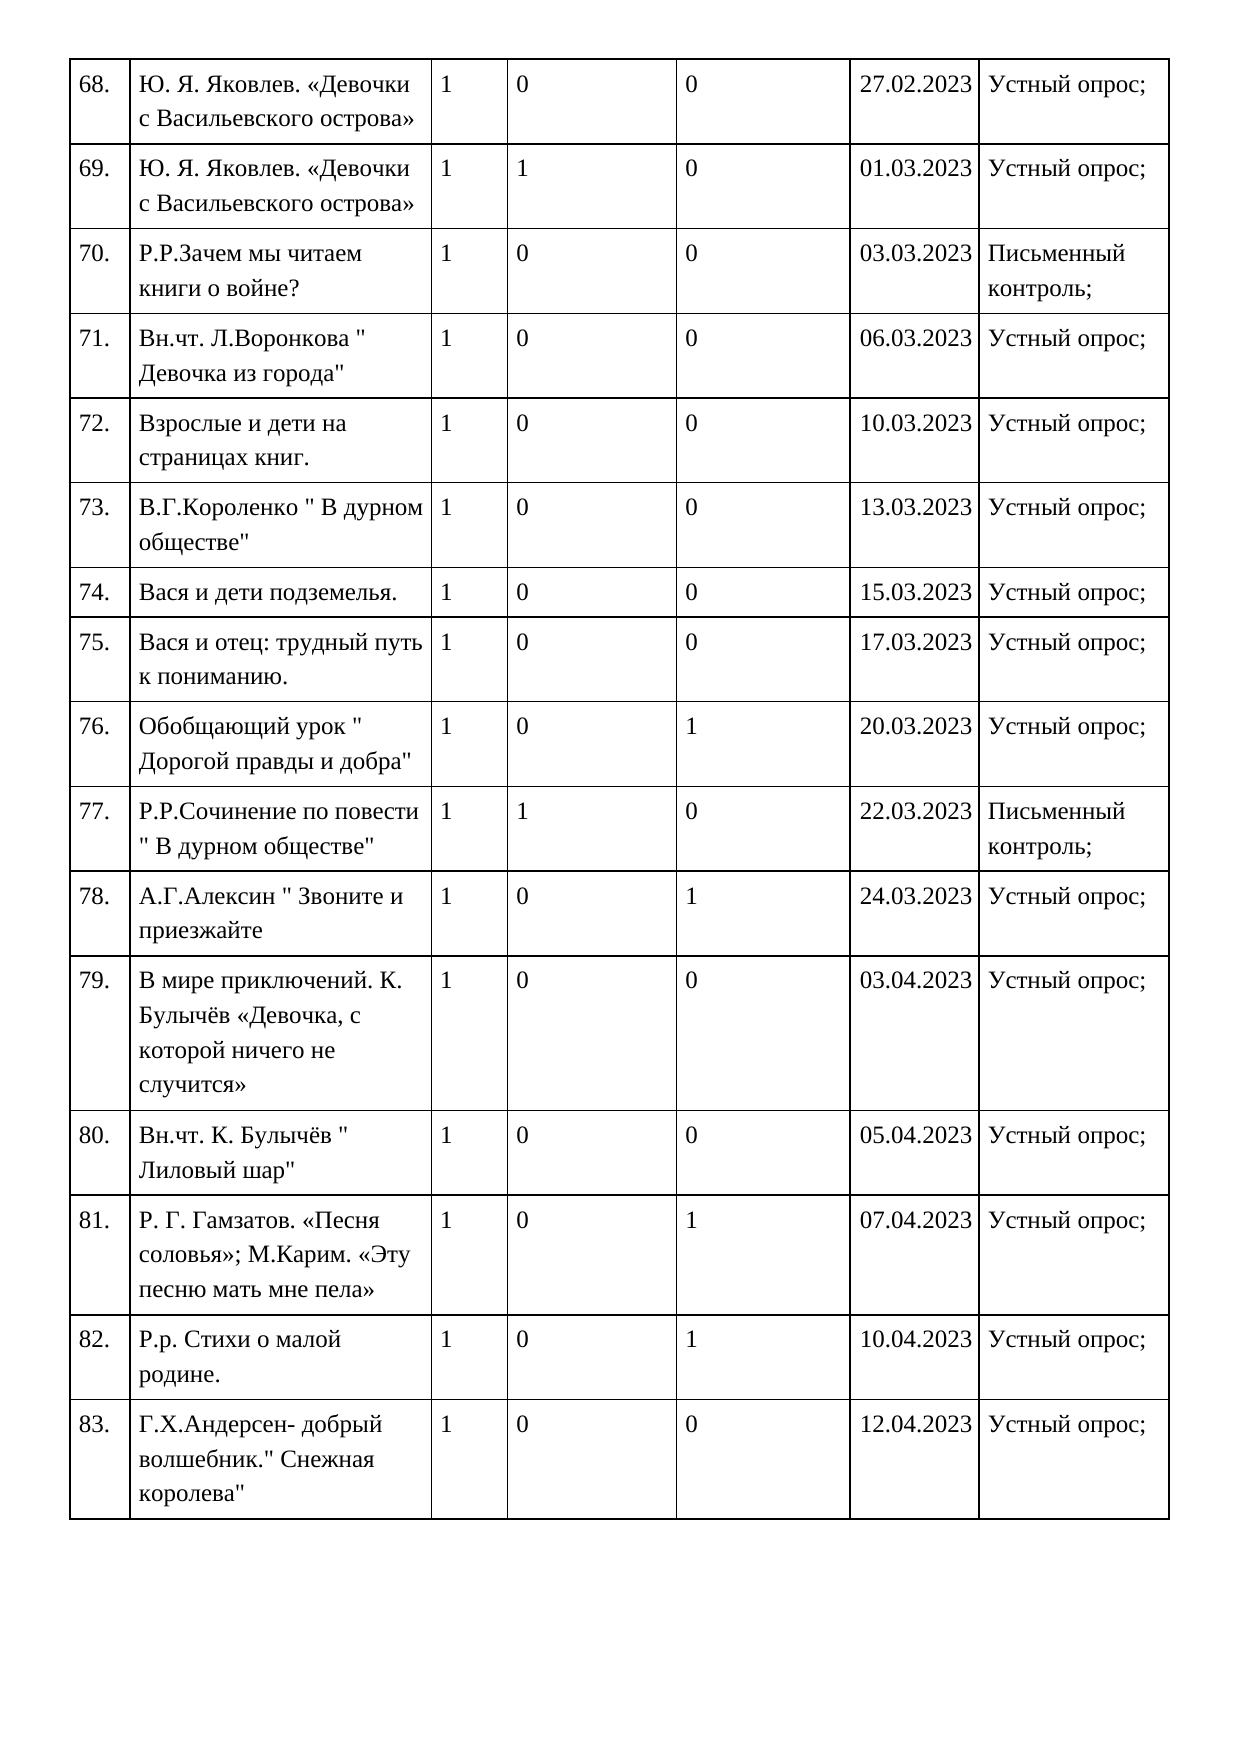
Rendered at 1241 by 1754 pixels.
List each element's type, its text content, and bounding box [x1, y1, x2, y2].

table_cell Г.Х.Андерсен- добрый волшебник." Снежная королева" [131, 1400, 431, 1518]
table_cell Вася и дети подземелья. [131, 568, 431, 616]
table_cell 0 [508, 568, 676, 616]
table_cell 71. [71, 314, 129, 397]
table_cell Устный опрос; [980, 618, 1168, 701]
table_cell 0 [508, 399, 676, 482]
table_cell В.Г.Короленко " В дурном обществе" [131, 483, 431, 566]
table_cell Устный опрос; [980, 702, 1168, 786]
table_cell 1 [432, 1196, 507, 1314]
table_cell 72. [71, 399, 129, 482]
table_cell 10.04.2023 [851, 1316, 978, 1399]
table_cell 1 [677, 1316, 849, 1399]
table_cell 0 [677, 957, 849, 1109]
table_cell 0 [508, 618, 676, 701]
table_cell Письменный контроль; [980, 229, 1168, 312]
table_cell 1 [432, 787, 507, 870]
table_cell 24.03.2023 [851, 872, 978, 955]
table_header 0 [677, 60, 849, 143]
table_cell 0 [508, 1111, 676, 1194]
table_cell 70. [71, 229, 129, 312]
table_cell 0 [677, 1111, 849, 1194]
table_cell 06.03.2023 [851, 314, 978, 397]
table_cell Устный опрос; [980, 1316, 1168, 1399]
table_cell 1 [677, 1196, 849, 1314]
table_cell 0 [677, 399, 849, 482]
table_cell 0 [677, 145, 849, 228]
table_header 27.02.2023 [851, 60, 978, 143]
table_cell 77. [71, 787, 129, 870]
table_cell Устный опрос; [980, 1111, 1168, 1194]
table_cell 13.03.2023 [851, 483, 978, 566]
table_cell 0 [508, 702, 676, 786]
table_cell Устный опрос; [980, 399, 1168, 482]
table_cell 1 [432, 1400, 507, 1518]
table_cell 22.03.2023 [851, 787, 978, 870]
table_cell Р.Р.Зачем мы читаем книги о войне? [131, 229, 431, 312]
table_cell 10.03.2023 [851, 399, 978, 482]
table_cell Устный опрос; [980, 145, 1168, 228]
table_cell Р. Г. Гамзатов. «Песня соловья»; М.Карим. «Эту песню мать мне пела» [131, 1196, 431, 1314]
table_cell 82. [71, 1316, 129, 1399]
table_cell Р.Р.Сочинение по повести " В дурном обществе" [131, 787, 431, 870]
table_cell Взрослые и дети на страницах книг. [131, 399, 431, 482]
table_cell 0 [508, 1196, 676, 1314]
table_cell 1 [432, 957, 507, 1109]
table_cell Письменный контроль; [980, 787, 1168, 870]
table_cell 0 [508, 483, 676, 566]
table_header 1 [432, 60, 507, 143]
table_cell 1 [432, 145, 507, 228]
table_cell 12.04.2023 [851, 1400, 978, 1518]
table_cell Вн.чт. Л.Воронкова " Девочка из города" [131, 314, 431, 397]
table_cell Вн.чт. К. Булычёв " Лиловый шар" [131, 1111, 431, 1194]
table_cell 1 [432, 1111, 507, 1194]
table_cell 1 [432, 229, 507, 312]
table_cell 80. [71, 1111, 129, 1194]
table_cell 07.04.2023 [851, 1196, 978, 1314]
table_cell 0 [508, 957, 676, 1109]
table_cell 05.04.2023 [851, 1111, 978, 1194]
table_cell Устный опрос; [980, 483, 1168, 566]
table_header 0 [508, 60, 676, 143]
table_cell Обобщающий урок " Дорогой правды и добра" [131, 702, 431, 786]
table_cell 1 [677, 872, 849, 955]
table_cell 1 [432, 1316, 507, 1399]
table_cell 1 [432, 483, 507, 566]
table_cell Вася и отец: трудный путь к пониманию. [131, 618, 431, 701]
table_cell 1 [432, 702, 507, 786]
table_cell 01.03.2023 [851, 145, 978, 228]
table_cell Устный опрос; [980, 568, 1168, 616]
table_cell 0 [677, 787, 849, 870]
table_cell 1 [432, 399, 507, 482]
table_header Ю. Я. Яковлев. «Девочки с Васильевского острова» [131, 60, 431, 143]
table_cell 81. [71, 1196, 129, 1314]
table_cell 73. [71, 483, 129, 566]
table_cell 03.03.2023 [851, 229, 978, 312]
table_cell 0 [677, 568, 849, 616]
table_cell 1 [677, 702, 849, 786]
table_cell 1 [432, 618, 507, 701]
table_cell 0 [508, 1316, 676, 1399]
table_cell 0 [677, 483, 849, 566]
table_cell Устный опрос; [980, 314, 1168, 397]
table_cell Устный опрос; [980, 1400, 1168, 1518]
table_header Устный опрос; [980, 60, 1168, 143]
table_cell 0 [508, 1400, 676, 1518]
table_cell 0 [677, 314, 849, 397]
table_cell Устный опрос; [980, 957, 1168, 1109]
table_cell 74. [71, 568, 129, 616]
table_cell 1 [508, 787, 676, 870]
table_cell 1 [508, 145, 676, 228]
table_cell Устный опрос; [980, 872, 1168, 955]
table_cell 0 [677, 618, 849, 701]
table_cell 1 [432, 872, 507, 955]
table_cell 1 [432, 568, 507, 616]
table_header 68. [71, 60, 129, 143]
table_cell 1 [432, 314, 507, 397]
table_cell 17.03.2023 [851, 618, 978, 701]
table_cell Устный опрос; [980, 1196, 1168, 1314]
table_cell Р.р. Стихи о малой родине. [131, 1316, 431, 1399]
table_cell В мире приключений. К. Булычёв «Девочка, с которой ничего не случится» [131, 957, 431, 1109]
table_cell 15.03.2023 [851, 568, 978, 616]
table_cell 69. [71, 145, 129, 228]
table_cell Ю. Я. Яковлев. «Девочки с Васильевского острова» [131, 145, 431, 228]
table_cell 03.04.2023 [851, 957, 978, 1109]
table_cell 20.03.2023 [851, 702, 978, 786]
table_cell 0 [508, 229, 676, 312]
table_cell А.Г.Алексин " Звоните и приезжайте [131, 872, 431, 955]
table_cell 0 [508, 314, 676, 397]
table_cell 83. [71, 1400, 129, 1518]
table_cell 79. [71, 957, 129, 1109]
table_cell 78. [71, 872, 129, 955]
table_cell 0 [677, 1400, 849, 1518]
table_cell 0 [508, 872, 676, 955]
table_cell 75. [71, 618, 129, 701]
table_cell 76. [71, 702, 129, 786]
table_cell 0 [677, 229, 849, 312]
